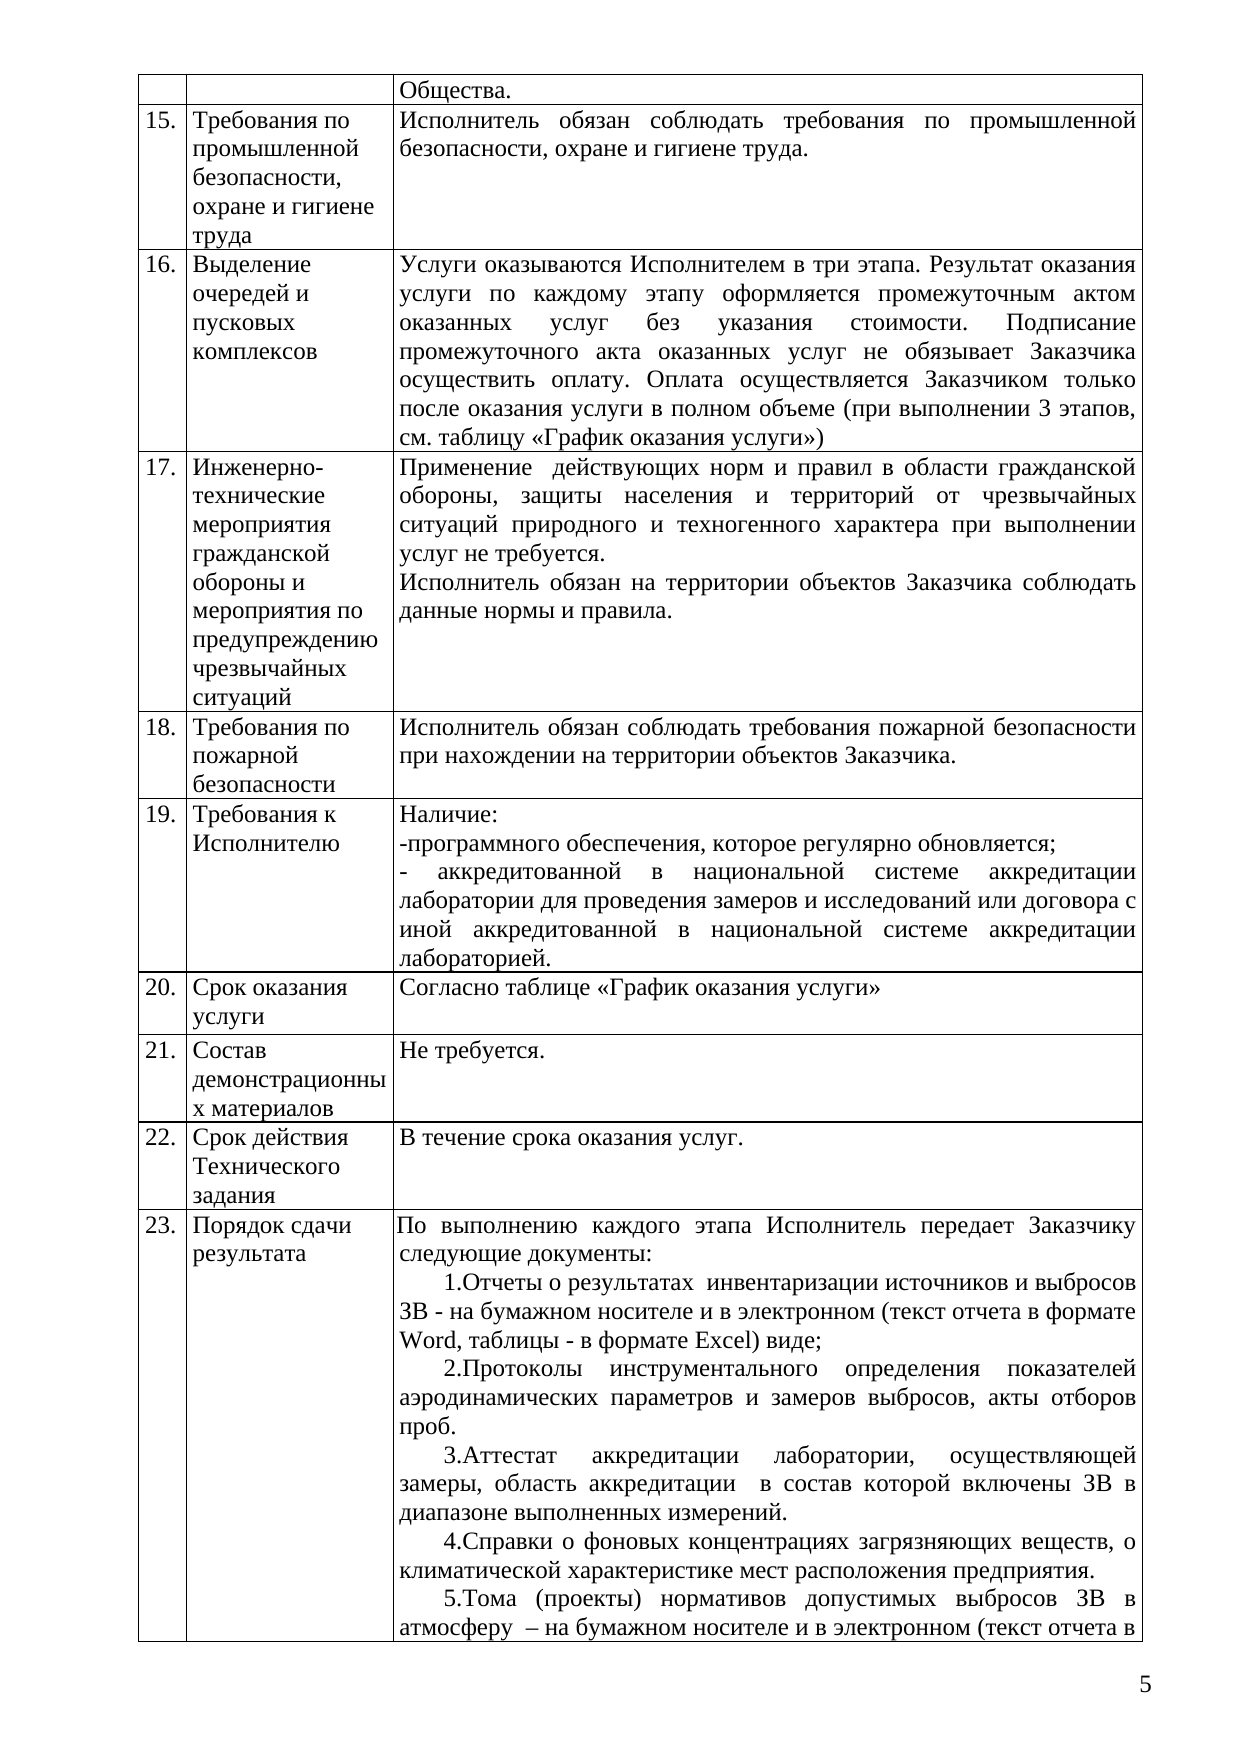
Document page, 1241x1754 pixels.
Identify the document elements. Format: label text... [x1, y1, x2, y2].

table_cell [394, 75, 1142, 104]
table_cell Исполнитель обязан соблюдать требования пожарной безопасности при нахождении на территории объектов Заказчика. [394, 712, 1142, 798]
table_cell [139, 712, 186, 798]
table_cell Согласно таблице «График оказания услуги» [394, 973, 1142, 1034]
table_cell [139, 105, 186, 248]
table_cell Инженерно-технические мероприятия гражданской обороны и мероприятия по предупреждению чрезвычайных ситуаций [187, 452, 393, 711]
table_cell [139, 973, 186, 1034]
table_cell Услуги оказываются Исполнителем в три этапа. Результат оказания услуги по каждому этапу оформляется промежуточным актом оказанных услуг без указания стоимости. Подписание промежуточного акта оказанных услуг не обязывает Заказчика осуществить оплату. Оплата осуществляется Заказчиком только после оказания услуги в полном объеме (при выполнении 3 этапов, см. таблицу «График оказания услуги») [394, 250, 1142, 451]
table_cell Состав демонстрационных материалов [187, 1035, 393, 1121]
table_cell В течение срока оказания услуг. [394, 1123, 1142, 1209]
table_cell [139, 1210, 186, 1641]
table_cell [139, 452, 186, 711]
table_cell [139, 1123, 186, 1209]
table_cell Исполнитель обязан соблюдать требования по промышленной безопасности, охране и гигиене труда. [394, 105, 1142, 248]
table_cell Срок действия Технического задания [187, 1123, 393, 1209]
table_cell Применение действующих норм и правил в области гражданской обороны, защиты населения и территорий от чрезвычайных ситуаций природного и техногенного характера при выполнении услуг не требуется. Исполнитель обязан на территории объектов Заказчика соблюдать данные нормы и правила. [394, 452, 1142, 711]
table_cell Требования по промышленной безопасности, охране и гигиене труда [187, 105, 393, 248]
table_cell [139, 799, 186, 971]
table_cell Не требуется. [394, 1035, 1142, 1121]
table_cell Требования к Исполнителю [187, 799, 393, 971]
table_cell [187, 75, 393, 104]
table_cell Срок оказания услуги [187, 973, 393, 1034]
table_cell Наличие: -программного обеспечения, которое регулярно обновляется; - аккредитованной в национальной системе аккредитации лаборатории для проведения замеров и исследований или договора с иной аккредитованной в национальной системе аккредитации лабораторией. [394, 799, 1142, 971]
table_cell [394, 1210, 1142, 1641]
table_cell [139, 250, 186, 451]
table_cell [187, 1210, 393, 1641]
table_cell [139, 75, 186, 104]
table_cell Выделение очередей и пусковых комплексов [187, 250, 393, 451]
table_cell [139, 1035, 186, 1121]
table_cell Требования по пожарной безопасности [187, 712, 393, 798]
